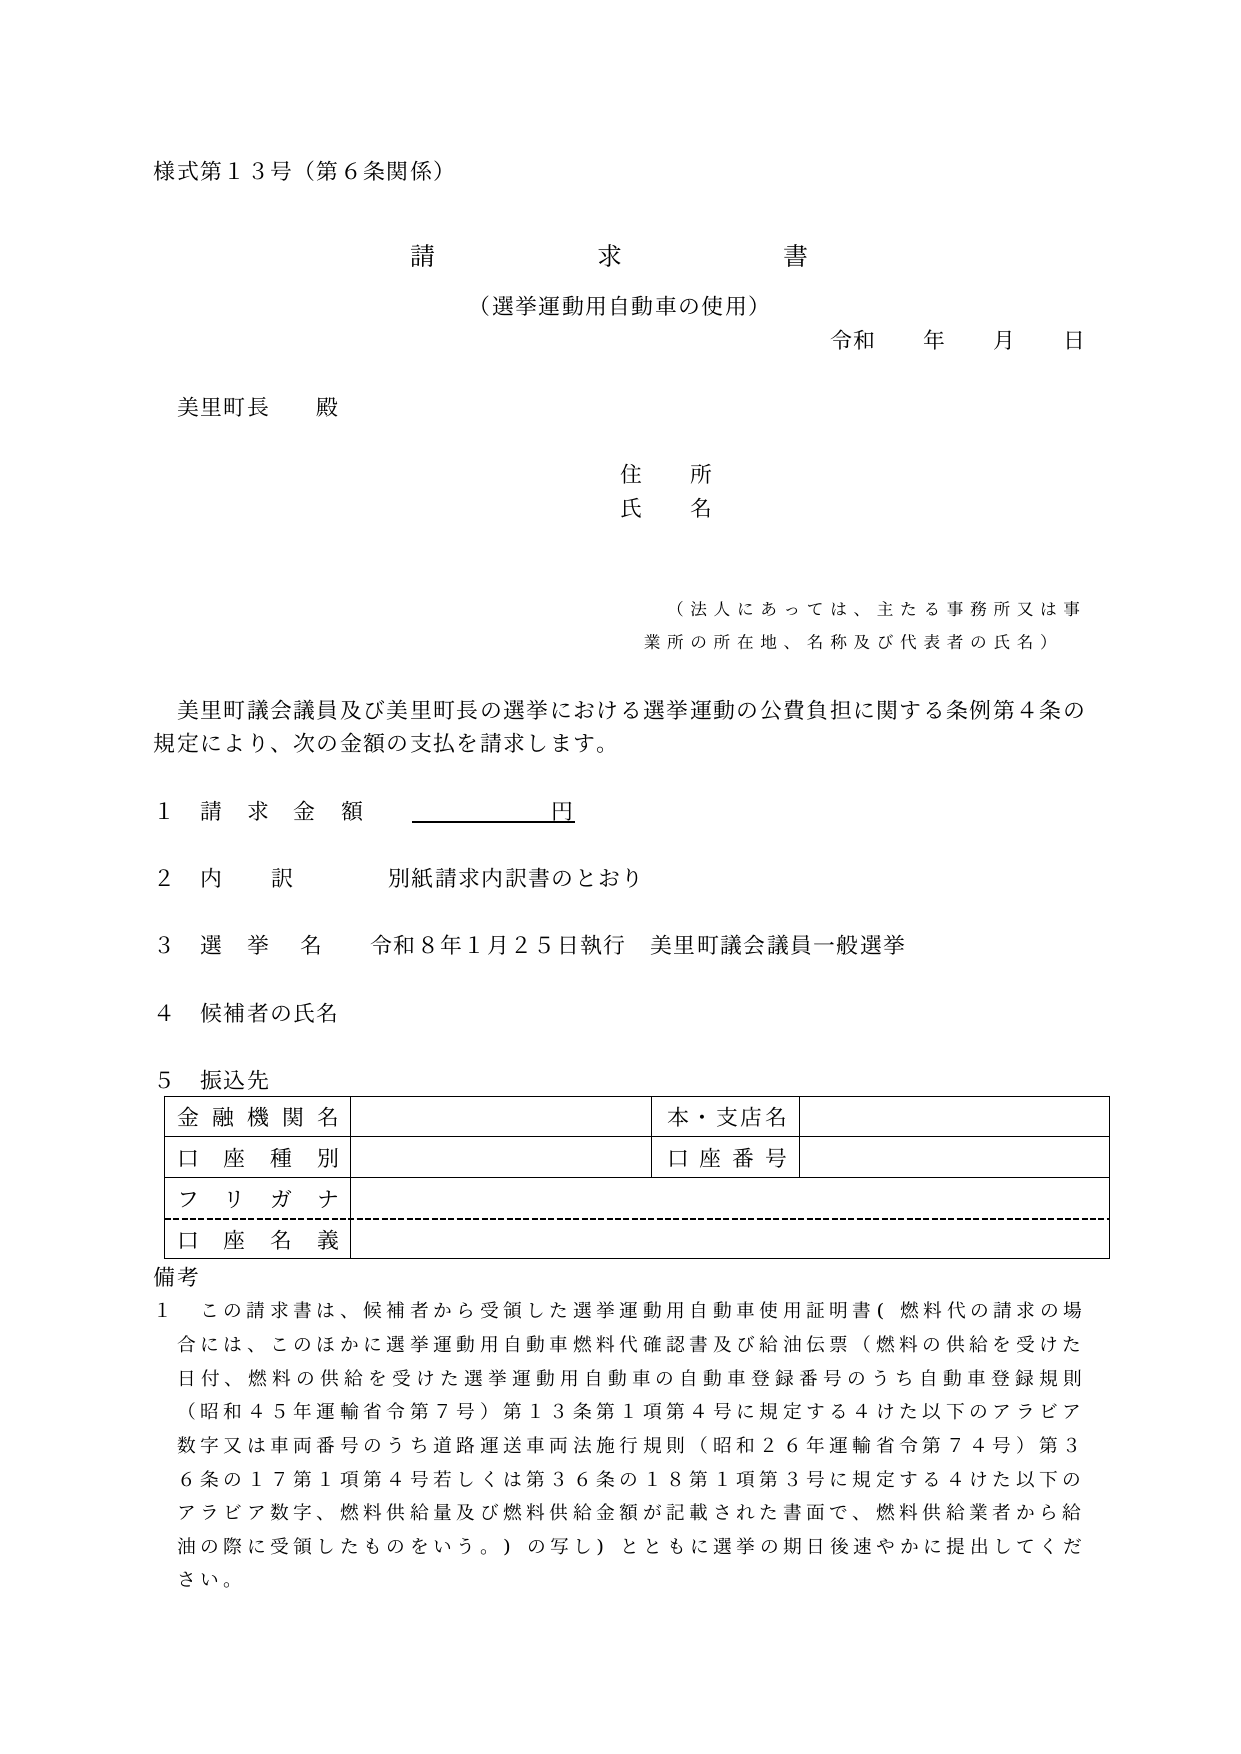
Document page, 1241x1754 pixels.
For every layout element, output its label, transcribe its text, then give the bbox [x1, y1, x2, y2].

text 氏 名 [153, 490, 1087, 524]
table_cell 口座番号 [652, 1137, 799, 1177]
text ２ 内訳 別紙請求内訳書のとおり [153, 860, 1087, 894]
text １ 請求金額 円 [153, 793, 1087, 826]
table_cell フリガナ [165, 1178, 350, 1217]
text （法人にあっては、主たる事務所又は事業所の所在地、名称及び代表者の氏名） [620, 591, 1087, 658]
text 美里町長 殿 [153, 389, 1087, 423]
table_cell 口座名義 [165, 1218, 350, 1258]
text 請 求 書 [153, 221, 1087, 288]
table_cell [351, 1137, 651, 1177]
table_header [351, 1097, 651, 1136]
text 様式第１３号（第６条関係） [153, 153, 1087, 187]
text ３ 選挙名 令和８年１月２５日執行 美里町議会議員一般選挙 [153, 927, 1087, 961]
table_header 金融機関名 [165, 1097, 350, 1136]
text ４ 候補者の氏名 [153, 995, 1087, 1028]
text 住 所 [153, 456, 1087, 490]
text 備考 [153, 1259, 1087, 1293]
text 美里町議会議員及び美里町長の選挙における選挙運動の公費負担に関する条例第４条の規定により、次の金額の支払を請求します。 [153, 692, 1087, 759]
text 令和 年 月 日 [153, 322, 1087, 355]
table_header 本・支店名 [652, 1097, 799, 1136]
text ５ 振込先 [153, 1062, 1087, 1096]
table_cell [351, 1218, 1109, 1258]
table_cell [351, 1178, 1109, 1217]
table_cell 口座種別 [165, 1137, 350, 1177]
text （選挙運動用自動車の使用） [153, 288, 1087, 322]
table_cell [800, 1137, 1109, 1177]
text １ この請求書は、候補者から受領した選挙運動用自動車使用証明書(燃料代の請求の場合には、このほかに選挙運動用自動車燃料代確認書及び給油伝票（燃料の供給を受けた日付、燃料の供給を受けた選挙運動用自動車の自動車登録番号のうち自動車登録規則（昭和４５年運輸省令第７号）第１３条第１項第４号に規定する４けた以下のアラビア数字又は車両番号のうち道路運送車両法施行規則（昭和２６年運輸省令第７４号）第３６条の１７第１項第４号若しくは第３６条の１８第１項第３号に規定する４けた以下のアラビア数字、燃料供給量及び燃料供給金額が記載された書面で、燃料供給業者から給油の際に受領したものをいう。)の写し)とともに選挙の期日後速やかに提出してください。 [153, 1293, 1087, 1596]
table_header [800, 1097, 1109, 1136]
